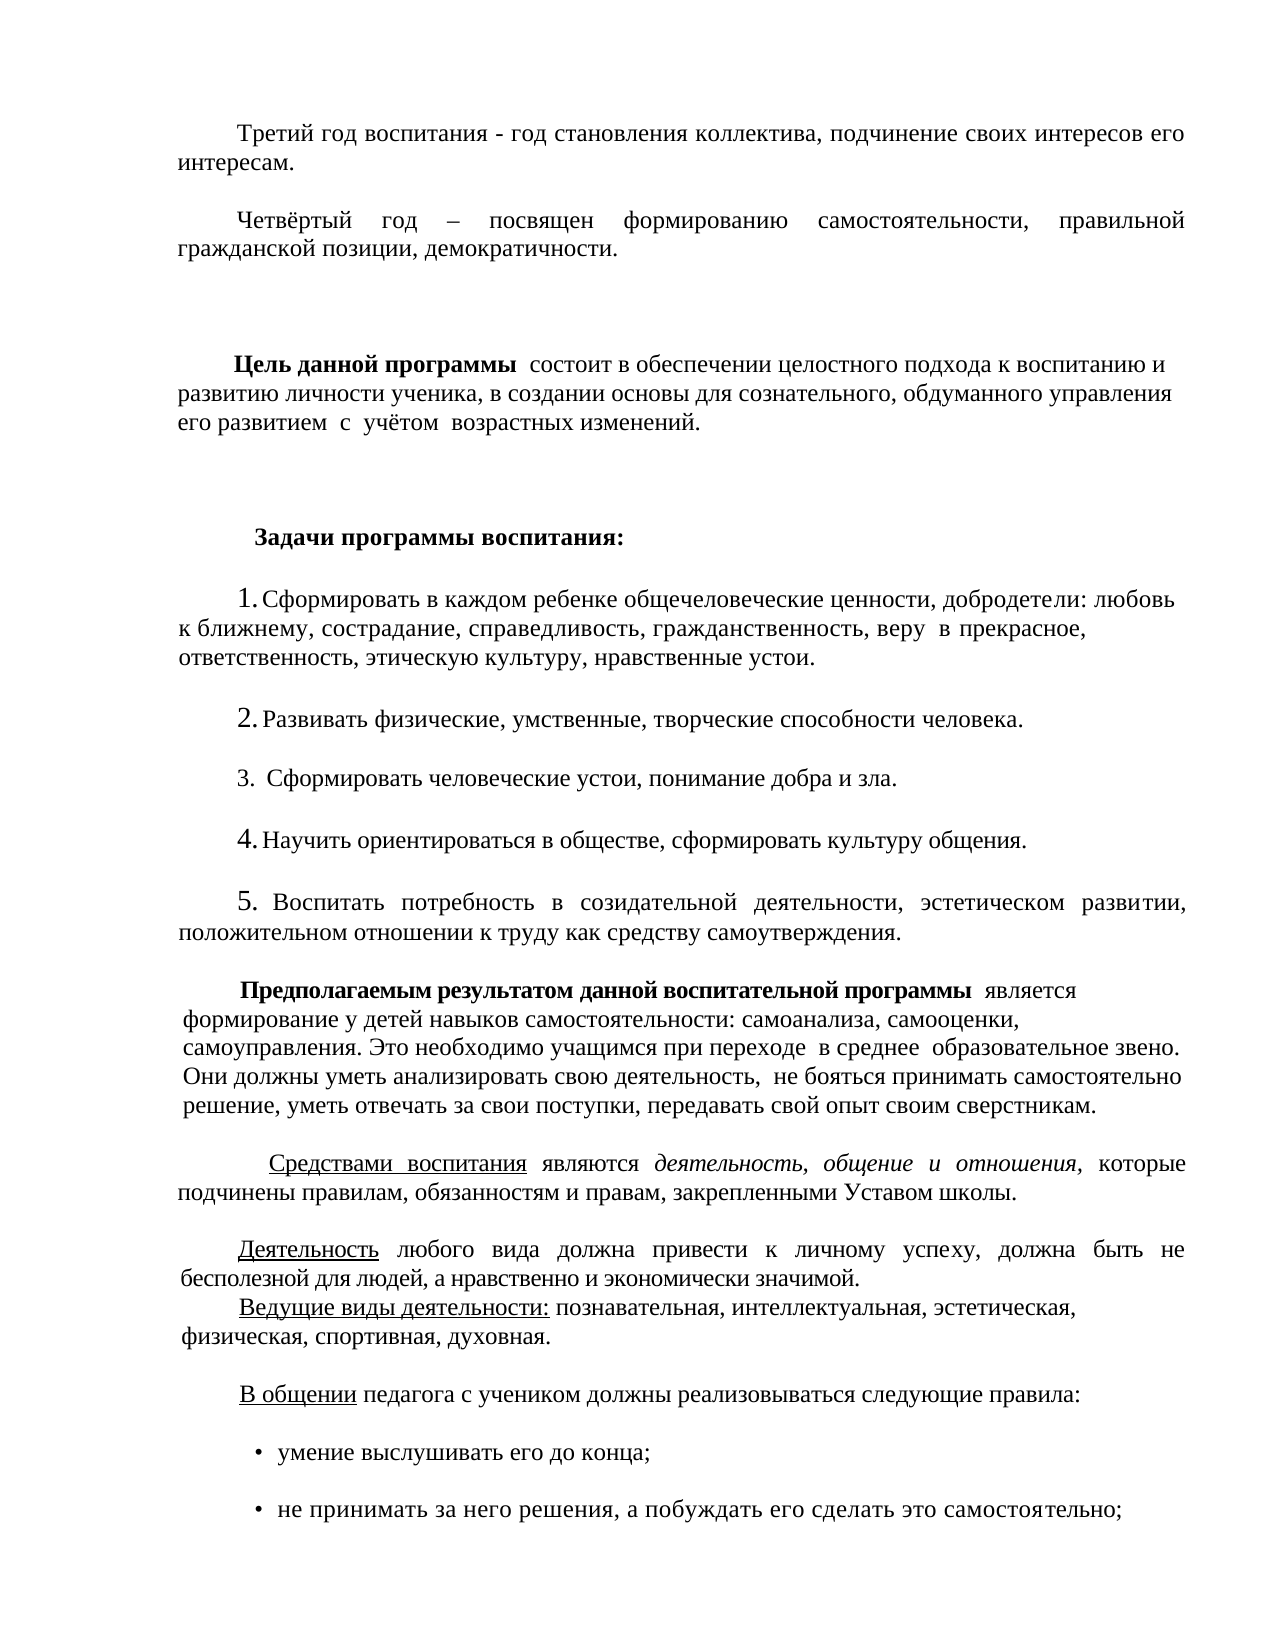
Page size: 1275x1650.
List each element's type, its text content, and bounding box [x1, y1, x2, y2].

text 4. Научить ориентироваться в обществе, сформировать культуру общения. [178, 821, 1186, 854]
text Деятельность любого вида должна привести к личному успеху, должна быть не бесполезной для людей, а нравственно и экономически значимой. [180, 1234, 1185, 1292]
text • умение выслушивать его до конца; [254, 1437, 1186, 1465]
text Третий год воспитания - год становления коллектива, подчинение своих интересов его интересам. [177, 118, 1186, 176]
text Предполагаемым результатом данной воспитательной программы является формирование у детей навыков самостоятельности: самоанализа, самооценки, самоуправления. Это необходимо учащимся при переходе в среднее образовательное звено. Они должны уметь анализировать свою деятельность, не бояться принимать самостоятельно решение, уметь отвечать за свои поступки, передавать свой опыт своим сверстникам. [183, 975, 1184, 1119]
text В общении педагога с учеником должны реализовываться следующие правила: [239, 1379, 1186, 1407]
text Задачи программы воспитания: [177, 522, 1186, 551]
text Четвёртый год – посвящен формированию самостоятельности, правильной гражданской позиции, демократичности. [177, 205, 1186, 262]
text 5. Воспитать потребность в созидательной деятельности, эстетическом развитии, положительном отношении к труду как средству самоутверждения. [178, 883, 1186, 946]
text Цель данной программы состоит в обеспечении целостного подхода к воспитанию и развитию личности ученика, в создании основы для сознательного, обдуманного управления его развитием с учётом возрастных изменений. [177, 349, 1186, 436]
text 3. Сформировать человеческие устои, понимание добра и зла. [237, 763, 1186, 792]
text 1. Сформировать в каждом ребенке общечеловеческие ценности, добродетели: любовь к ближнему, сострадание, справедливость, гражданственность, веру в прекрасное, ответственность, этическую культуру, нравственные устои. [178, 580, 1186, 671]
text • не принимать за него решения, а побуждать его сделать это самостоятельно; [254, 1494, 1186, 1523]
text Средствами воспитания являются деятельность, общение и отношения, которые подчинены правилам, обязанностям и правам, закрепленными Уставом школы. [177, 1148, 1186, 1205]
text Ведущие виды деятельности: познавательная, интеллектуальная, эстетическая, физическая, спортивная, духовная. [181, 1292, 1184, 1349]
text 2. Развивать физические, умственные, творческие способности человека. [178, 700, 1186, 734]
